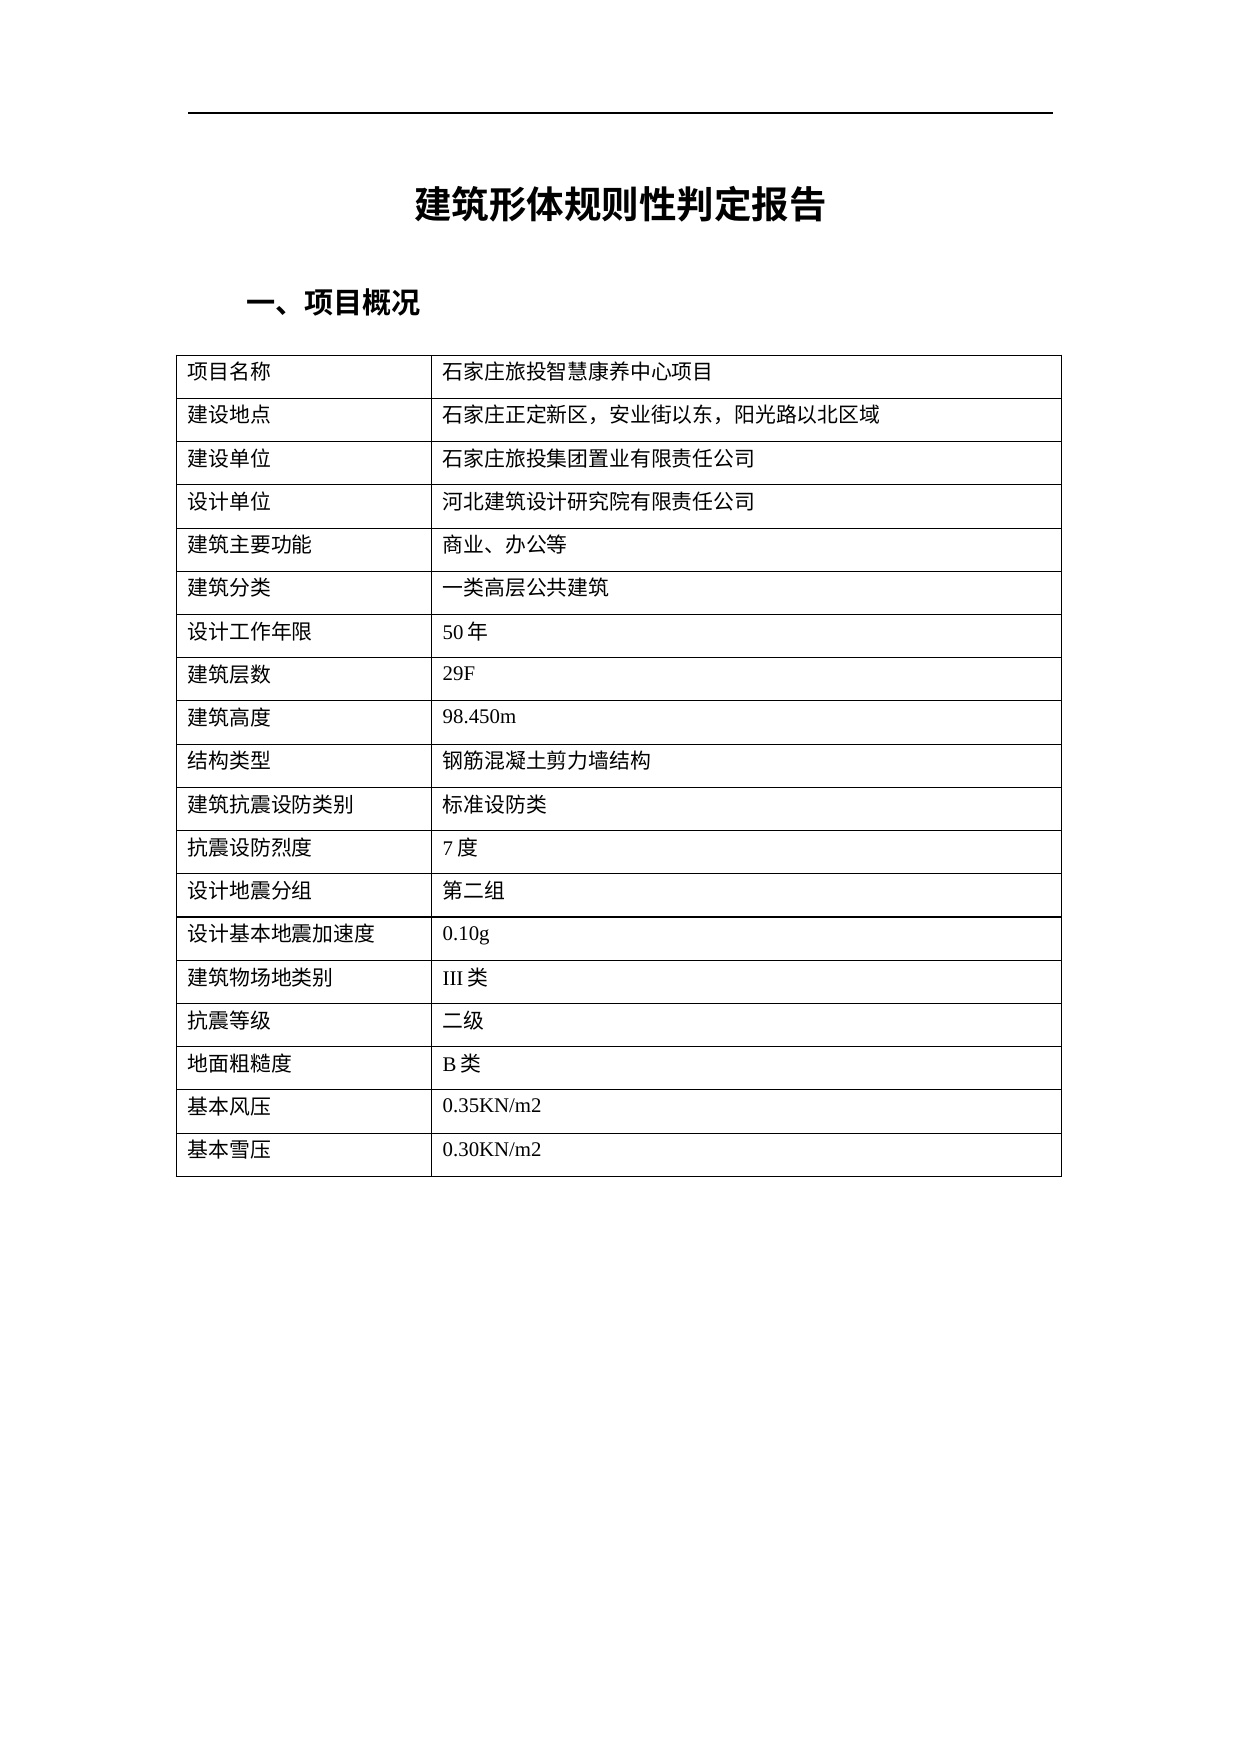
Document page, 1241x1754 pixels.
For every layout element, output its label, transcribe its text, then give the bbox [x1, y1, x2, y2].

table_cell 0.35KN/m2 [432, 1090, 1061, 1133]
table_cell 建设地点 [177, 399, 431, 441]
table_cell 0.30KN/m2 [432, 1134, 1061, 1176]
table_cell 建设单位 [177, 442, 431, 484]
table_cell 设计单位 [177, 485, 431, 527]
text 一、项目概况 [187, 268, 1053, 333]
table_cell 二级 [432, 1004, 1061, 1046]
table_cell 7度 [432, 831, 1061, 873]
table_cell 建筑分类 [177, 572, 431, 614]
table_cell 0.10g [432, 918, 1061, 960]
table_cell 建筑层数 [177, 658, 431, 700]
table_cell 石家庄正定新区，安业街以东，阳光路以北区域 [432, 399, 1061, 441]
table_cell B类 [432, 1047, 1061, 1089]
table_cell 地面粗糙度 [177, 1047, 431, 1089]
table_cell 商业、办公等 [432, 529, 1061, 571]
table_cell 建筑物场地类别 [177, 961, 431, 1003]
table_cell 29F [432, 658, 1061, 700]
table_cell 设计工作年限 [177, 615, 431, 657]
table_header 石家庄旅投智慧康养中心项目 [432, 356, 1061, 398]
table_cell 钢筋混凝土剪力墙结构 [432, 745, 1061, 787]
table_cell 基本风压 [177, 1090, 431, 1133]
table_cell 98.450m [432, 701, 1061, 743]
table_cell 标准设防类 [432, 788, 1061, 830]
table_cell 设计基本地震加速度 [177, 918, 431, 960]
table_cell III类 [432, 961, 1061, 1003]
table_cell 基本雪压 [177, 1134, 431, 1176]
table_cell 建筑抗震设防类别 [177, 788, 431, 830]
table_cell 一类高层公共建筑 [432, 572, 1061, 614]
table_cell 河北建筑设计研究院有限责任公司 [432, 485, 1061, 527]
table_cell 50年 [432, 615, 1061, 657]
table_cell 抗震等级 [177, 1004, 431, 1046]
table_cell 第二组 [432, 874, 1061, 916]
table_header 项目名称 [177, 356, 431, 398]
title 建筑形体规则性判定报告 [187, 174, 1053, 229]
table_cell 石家庄旅投集团置业有限责任公司 [432, 442, 1061, 484]
table_cell 结构类型 [177, 745, 431, 787]
table_cell 建筑高度 [177, 701, 431, 743]
table_cell 设计地震分组 [177, 874, 431, 916]
table_cell 抗震设防烈度 [177, 831, 431, 873]
table_cell 建筑主要功能 [177, 529, 431, 571]
